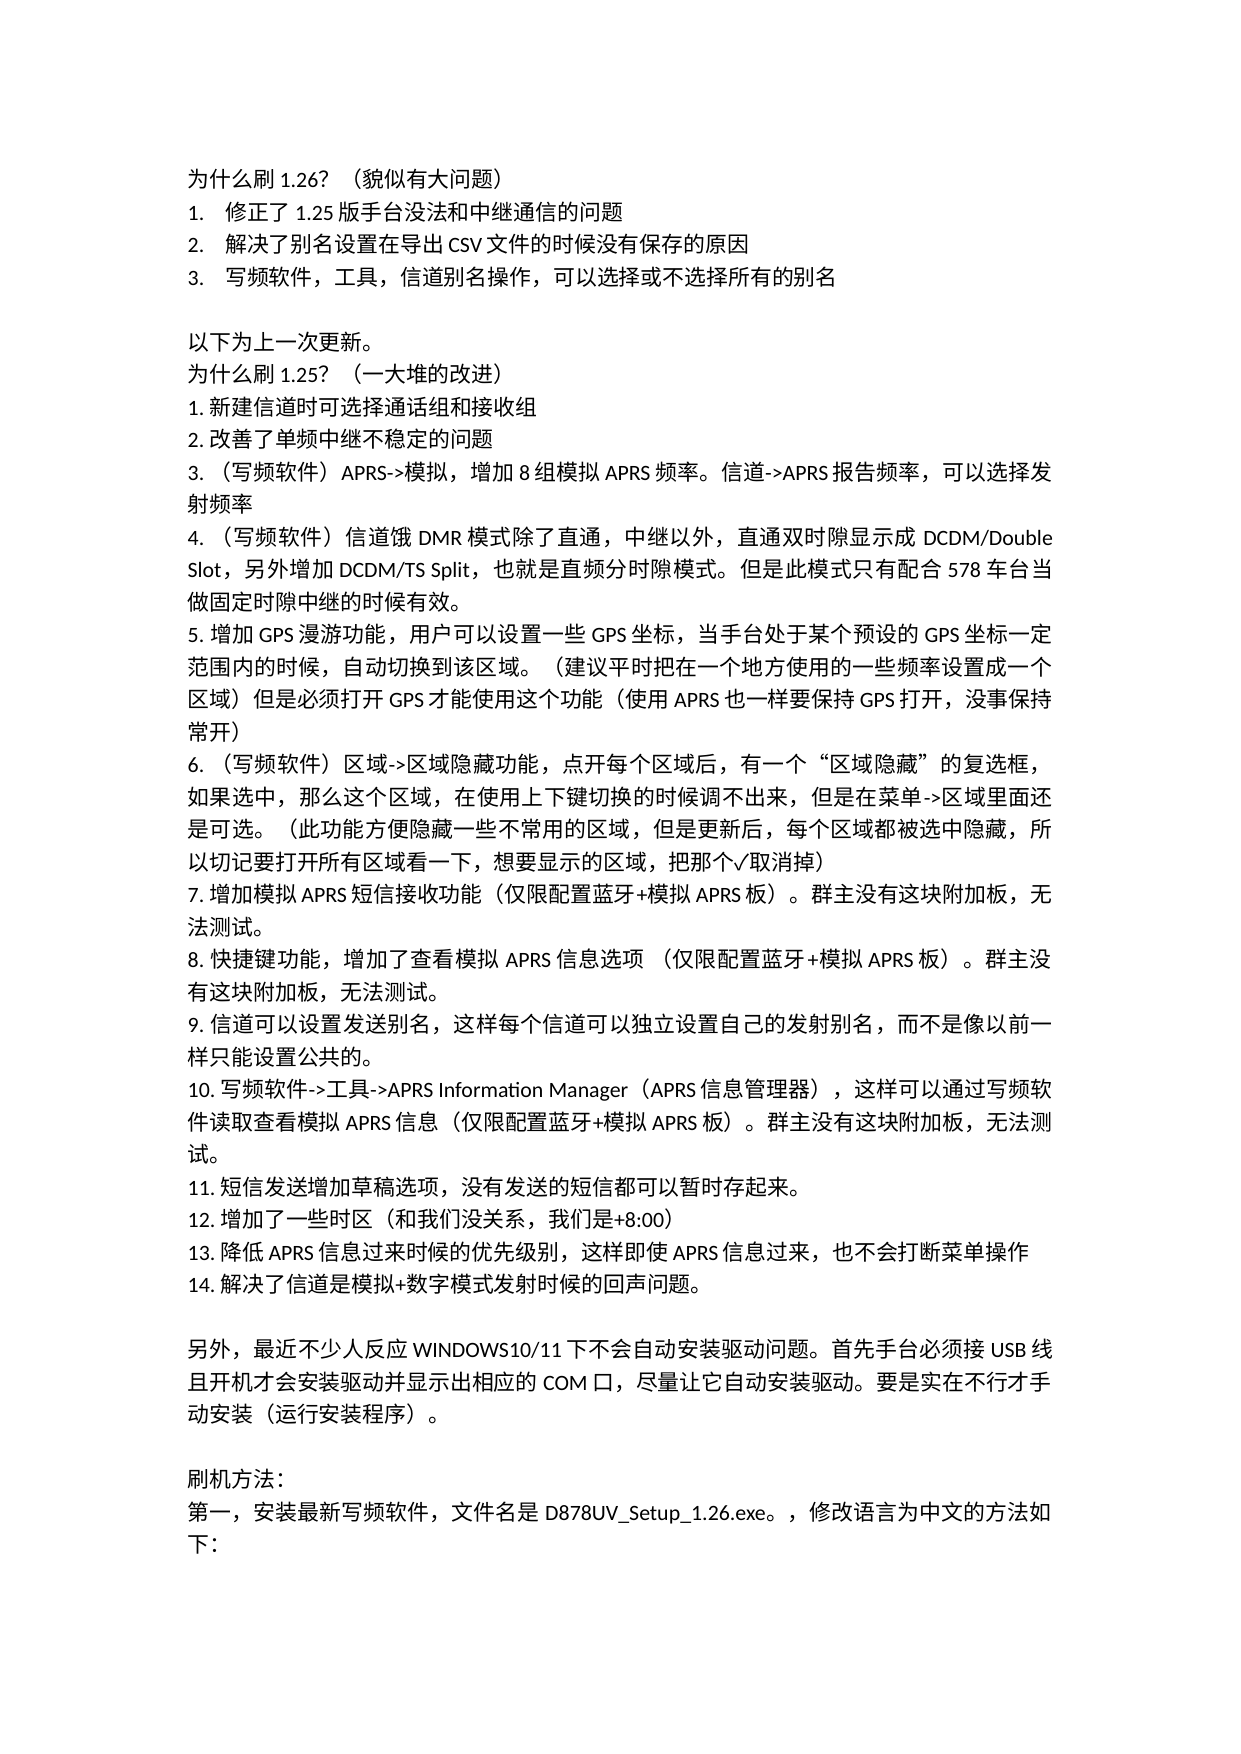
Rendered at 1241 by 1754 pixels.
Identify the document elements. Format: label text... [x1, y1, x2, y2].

text 8. 快捷键功能，增加了查看模拟APRS信息选项 （仅限配置蓝牙+模拟APRS板）。群主没有这块附加板，无法测试。 [187, 942, 1053, 1007]
text 以下为上一次更新。 [187, 324, 1053, 357]
text 6. （写频软件）区域->区域隐藏功能，点开每个区域后，有一个“区域隐藏”的复选框，如果选中，那么这个区域，在使用上下键切换的时候调不出来，但是在菜单->区域里面还是可选。（此功能方便隐藏一些不常用的区域，但是更新后，每个区域都被选中隐藏，所以切记要打开所有区域看一下，想要显示的区域，把那个✓取消掉） [187, 747, 1053, 877]
text 4. （写频软件）信道饿DMR模式除了直通，中继以外，直通双时隙显示成DCDM/Double Slot，另外增加DCDM/TS Split，也就是直频分时隙模式。但是此模式只有配合578车台当做固定时隙中继的时候有效。 [187, 519, 1053, 617]
text 1. 新建信道时可选择通话组和接收组 [187, 389, 1053, 422]
text 7. 增加模拟APRS短信接收功能（仅限配置蓝牙+模拟APRS板）。群主没有这块附加板，无法测试。 [187, 877, 1053, 942]
text 9. 信道可以设置发送别名，这样每个信道可以独立设置自己的发射别名，而不是像以前一样只能设置公共的。 [187, 1007, 1053, 1072]
text 2. 改善了单频中继不稳定的问题 [187, 422, 1053, 454]
text 5. 增加GPS漫游功能，用户可以设置一些GPS坐标，当手台处于某个预设的GPS坐标一定范围内的时候，自动切换到该区域。（建议平时把在一个地方使用的一些频率设置成一个区域）但是必须打开GPS才能使用这个功能（使用APRS也一样要保持GPS打开，没事保持常开） [187, 617, 1053, 747]
text 12. 增加了一些时区（和我们没关系，我们是+8:00） [187, 1202, 1053, 1234]
list 解决了别名设置在导出CSV文件的时候没有保存的原因 [187, 227, 1053, 259]
text 为什么刷1.25？（一大堆的改进） [187, 357, 1053, 389]
list 修正了1.25版手台没法和中继通信的问题 [187, 194, 1053, 227]
text 14. 解决了信道是模拟+数字模式发射时候的回声问题。 [187, 1267, 1053, 1299]
text 10. 写频软件->工具->APRS Information Manager（APRS信息管理器），这样可以通过写频软件读取查看模拟APRS信息（仅限配置蓝牙+模拟APRS板）。群主没有这块附加板，无法测试。 [187, 1072, 1053, 1169]
text 为什么刷1.26？（貌似有大问题） [187, 162, 1053, 194]
text 11. 短信发送增加草稿选项，没有发送的短信都可以暂时存起来。 [187, 1169, 1053, 1202]
text 另外，最近不少人反应WINDOWS10/11下不会自动安装驱动问题。首先手台必须接USB线且开机才会安装驱动并显示出相应的COM口，尽量让它自动安装驱动。要是实在不行才手动安装（运行安装程序）。 [187, 1332, 1053, 1429]
text 3. （写频软件）APRS->模拟，增加8组模拟APRS频率。信道->APRS报告频率，可以选择发射频率 [187, 454, 1053, 519]
list 写频软件，工具，信道别名操作，可以选择或不选择所有的别名 [187, 259, 1053, 292]
text 13. 降低APRS信息过来时候的优先级别，这样即使APRS信息过来，也不会打断菜单操作 [187, 1234, 1053, 1267]
text 第一，安装最新写频软件，文件名是D878UV_Setup_1.26.exe。，修改语言为中文的方法如下： [187, 1494, 1053, 1559]
text 刷机方法： [187, 1462, 1053, 1494]
